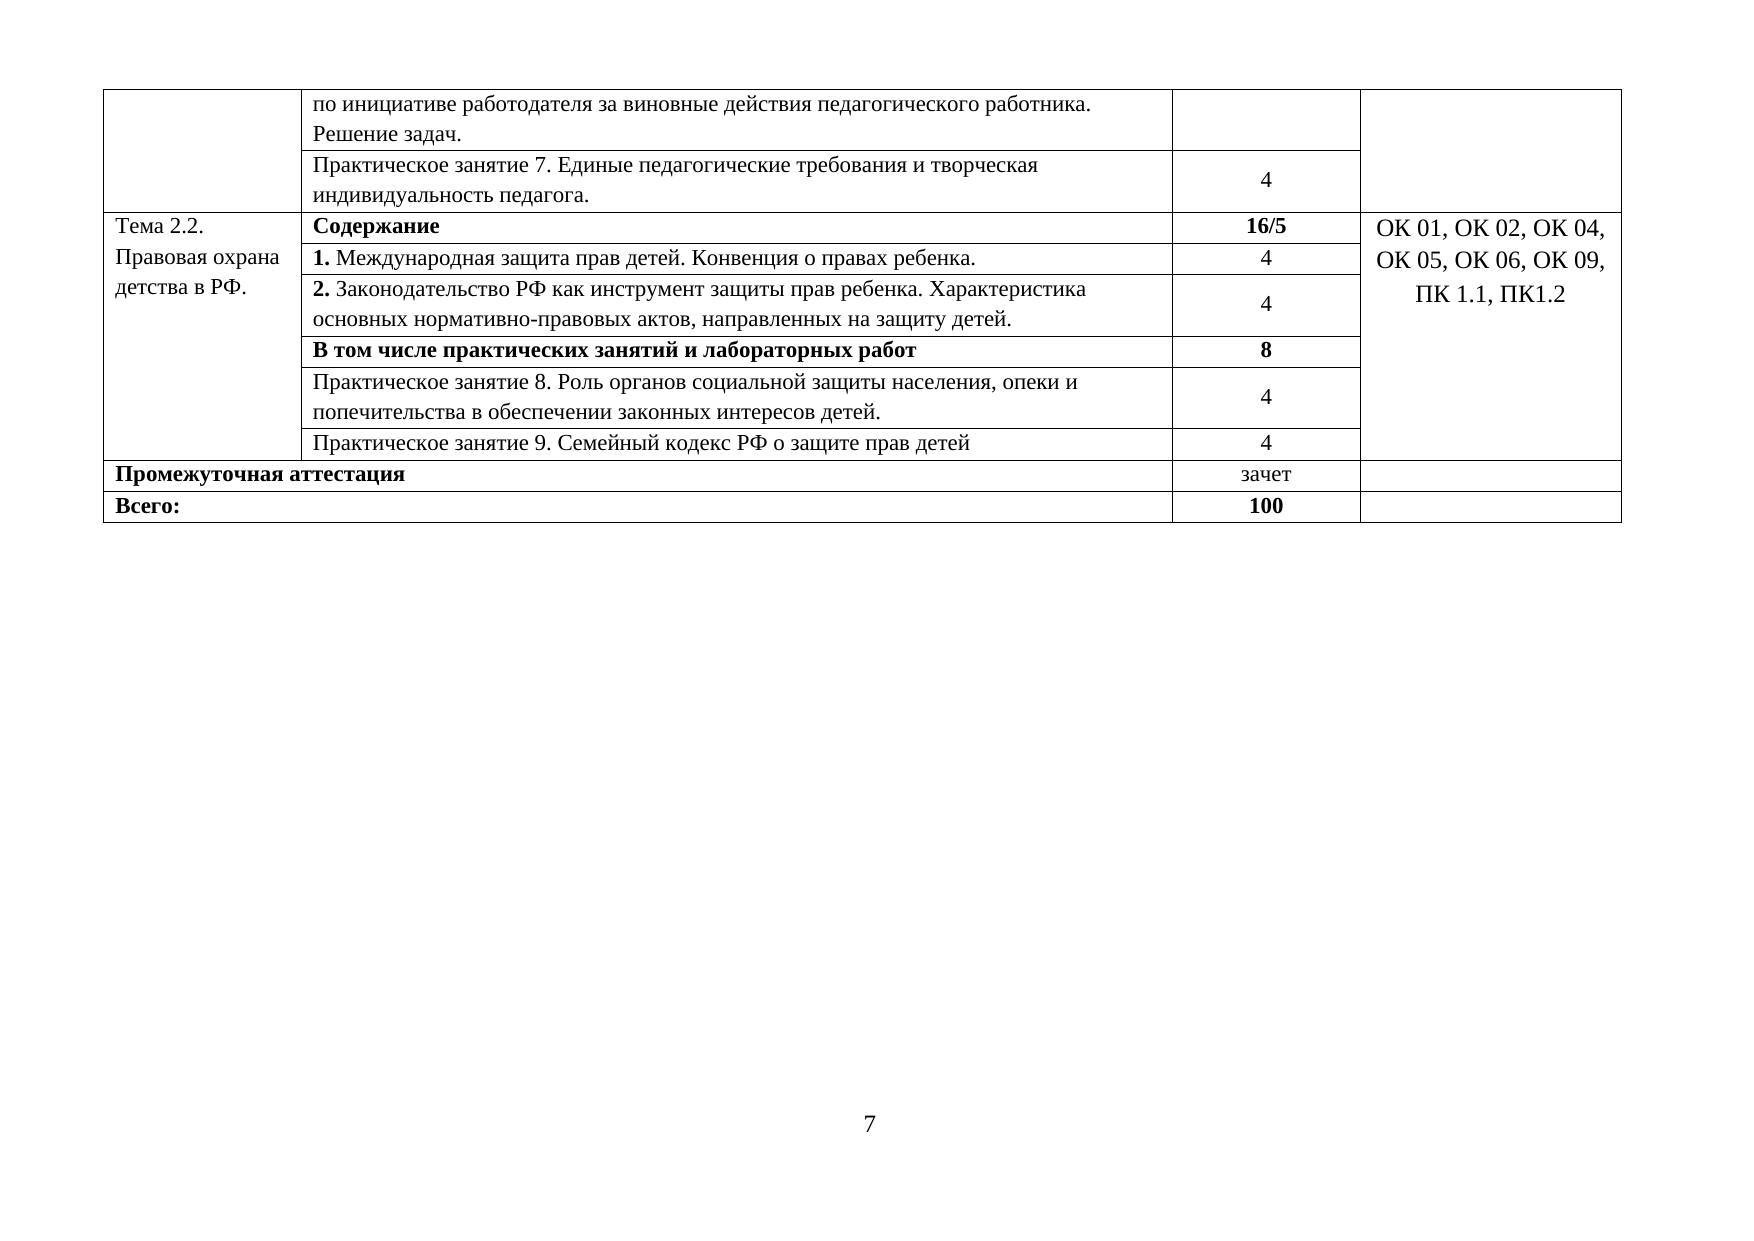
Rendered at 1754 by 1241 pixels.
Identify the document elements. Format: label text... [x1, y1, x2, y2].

table_cell [1361, 461, 1621, 491]
table_cell зачет [1173, 461, 1360, 491]
table_cell Практическое занятие 8. Роль органов социальной защиты населения, опеки и попечительства в обеспечении законных интересов детей. [302, 368, 1172, 428]
table_cell 4 [1173, 90, 1360, 150]
table_cell 4 [1173, 429, 1360, 459]
table_cell [1361, 492, 1621, 522]
table_cell Практическое занятие 9. Семейный кодекс РФ о защите прав детей [302, 429, 1172, 459]
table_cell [302, 90, 1172, 150]
table_cell ОК 01, ОК 02, ОК 04, ОК 05, ОК 06, ОК 09, ПК 1.1, ПК1.2 [1361, 213, 1621, 459]
table_cell 4 [1173, 151, 1360, 212]
table_cell 4 [1173, 275, 1360, 336]
table_cell 8 [1173, 337, 1360, 367]
table_cell 4 [1173, 244, 1360, 274]
table_cell 100 [1173, 492, 1360, 522]
table_cell В том числе практических занятий и лабораторных работ [302, 337, 1172, 367]
table_cell Содержание [302, 213, 1172, 243]
table_cell Промежуточная аттестация [104, 461, 1172, 491]
table_cell Практическое занятие 7. Единые педагогические требования и творческая индивидуальность педагога. [302, 151, 1172, 212]
table_cell 2. Законодательство РФ как инструмент защиты прав ребенка. Характеристика основных нормативно-правовых актов, направленных на защиту детей. [302, 275, 1172, 336]
table_cell 16/5 [1173, 213, 1360, 243]
table_cell Тема 2.2. Правовая охрана детства в РФ. [104, 213, 301, 459]
table_cell 4 [1173, 368, 1360, 428]
table_cell 1. Международная защита прав детей. Конвенция о правах ребенка. [302, 244, 1172, 274]
table_cell Всего: [104, 492, 1172, 522]
